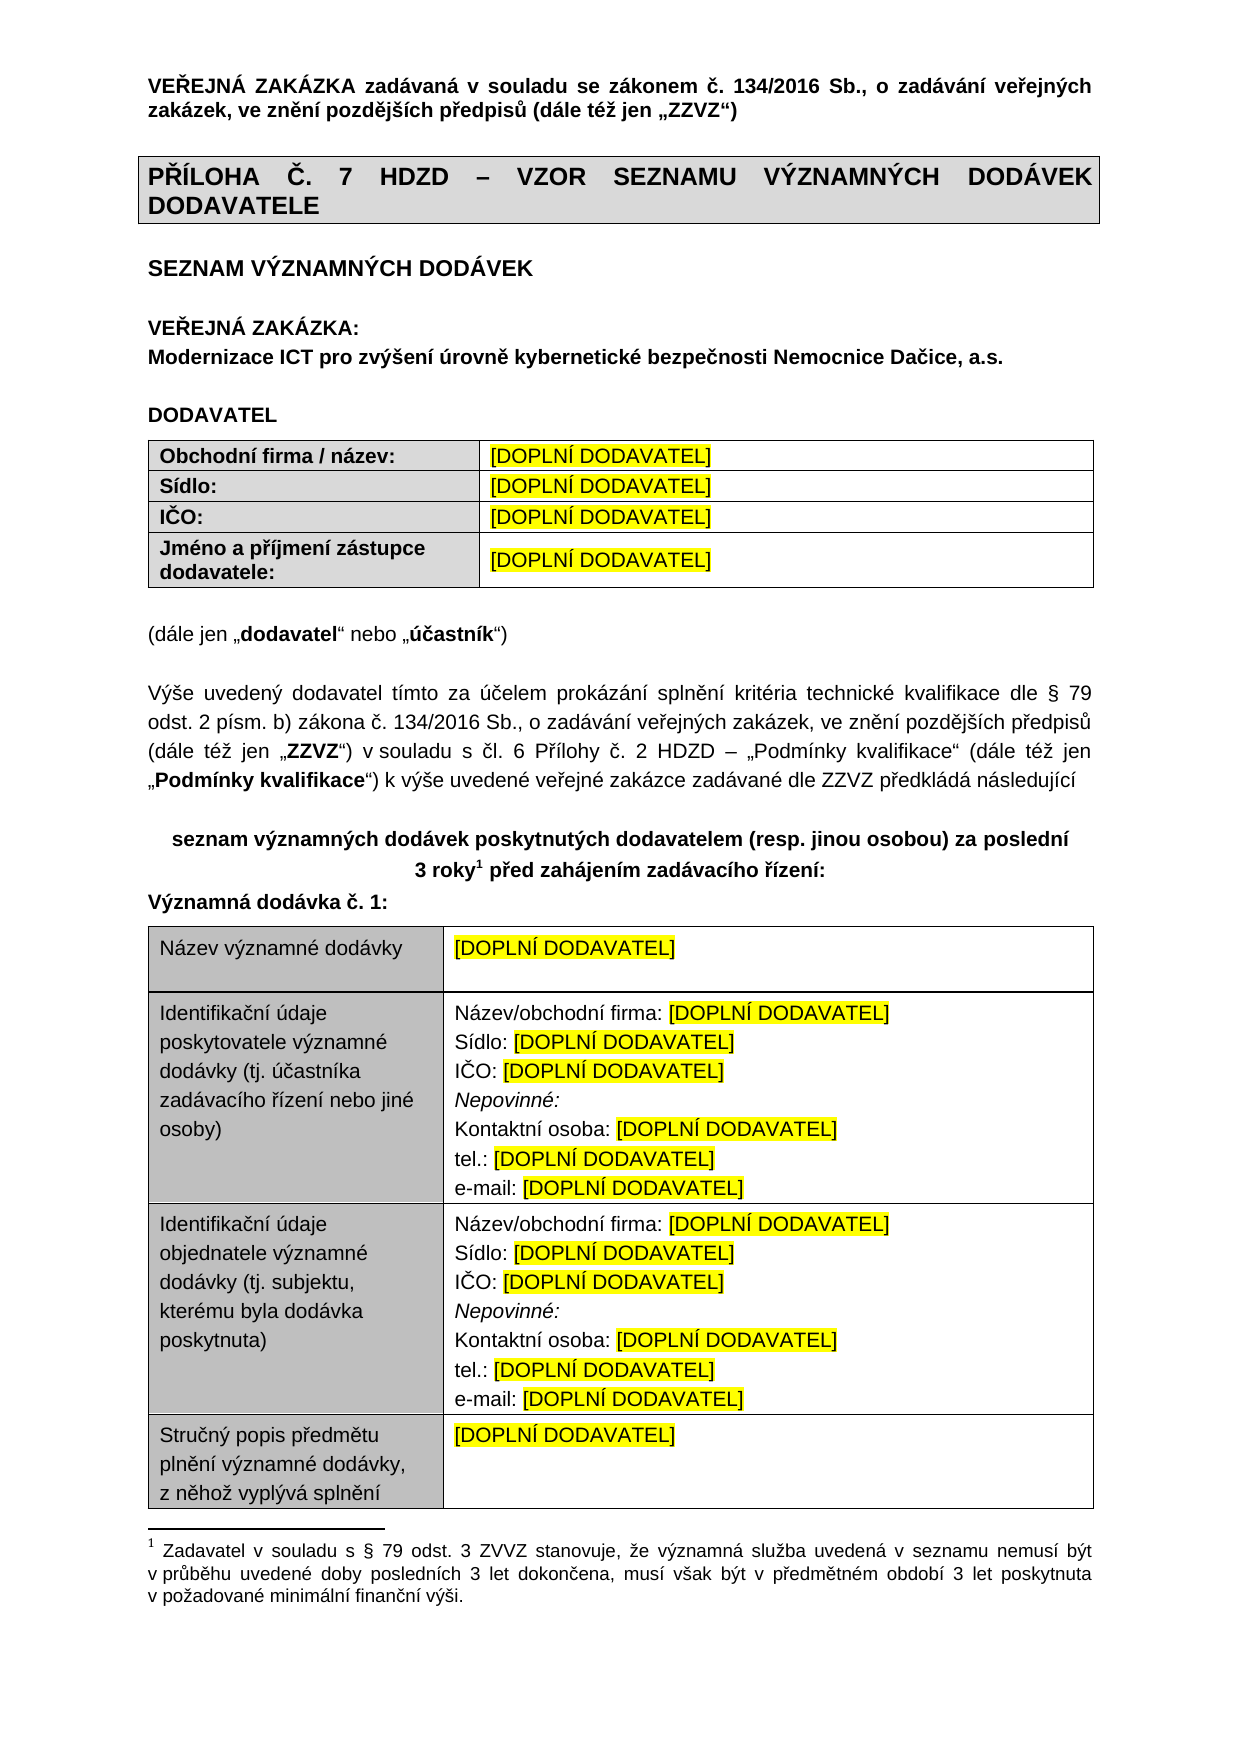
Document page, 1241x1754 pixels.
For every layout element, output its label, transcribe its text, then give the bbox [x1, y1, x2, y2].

text VEŘEJNÁ ZAKÁZKA: [148, 310, 1093, 339]
text SEZNAM VÝZNAMNÝCH dodávek [148, 252, 1093, 281]
text PŘÍLOHA Č. 7 HDZD – VZOR SEZNAMU VÝZNAMNÝCH dodávek dodavatele [139, 157, 1099, 223]
table_cell Sídlo: [149, 471, 479, 501]
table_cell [149, 1415, 443, 1508]
table_header Obchodní firma / název: [149, 441, 479, 470]
text (dále jen „dodavatel“ nebo „účastník“) [148, 617, 1093, 646]
table_cell Identifikační údaje objednatele významné dodávky (tj. subjektu, kterému byla dodávka poskytnuta) [149, 1204, 443, 1413]
text Výše uvedený dodavatel tímto za účelem prokázání splnění kritéria technické kvalifikace dle § 79 odst. 2 písm. b) zákona č. 134/2016 Sb., o zadávání veřejných zakázek, ve znění pozdějších předpisů (dále též jen „ZZVZ“) v souladu s čl. 6 Přílohy č. 2 HDZD – „Podmínky kvalifikace“ (dále též jen „Podmínky kvalifikace“) k výše uvedené veřejné zakázce zadávané dle ZZVZ předkládá následující [148, 675, 1093, 792]
table_cell Název/obchodní firma: [DOPLNÍ DODAVATEL] Sídlo: [DOPLNÍ DODAVATEL] IČO: [DOPLNÍ DODAVATEL] Nepovinné: Kontaktní osoba: [DOPLNÍ DODAVATEL] tel.: [DOPLNÍ DODAVATEL] e-mail: [DOPLNÍ DODAVATEL] [444, 993, 1093, 1202]
text seznam významných dodávek poskytnutých dodavatelem (resp. jinou osobou) za poslední 3 roky před zahájením zadávacího řízení: [148, 821, 1093, 884]
table_cell [DOPLNÍ DODAVATEL] [480, 533, 1093, 587]
table_cell Identifikační údaje poskytovatele významné dodávky (tj. účastníka zadávacího řízení nebo jiné osoby) [149, 993, 443, 1202]
text DODAVATEL [148, 398, 1093, 427]
table_header [DOPLNÍ DODAVATEL] [480, 441, 1093, 470]
table_cell Název/obchodní firma: [DOPLNÍ DODAVATEL] Sídlo: [DOPLNÍ DODAVATEL] IČO: [DOPLNÍ DODAVATEL] Nepovinné: Kontaktní osoba: [DOPLNÍ DODAVATEL] tel.: [DOPLNÍ DODAVATEL] e-mail: [DOPLNÍ DODAVATEL] [444, 1204, 1093, 1413]
table_cell [DOPLNÍ DODAVATEL] [444, 1415, 1093, 1508]
table_header [DOPLNÍ DODAVATEL] [444, 927, 1093, 991]
table_cell IČO: [149, 502, 479, 532]
text Modernizace ICT pro zvýšení úrovně kybernetické bezpečnosti Nemocnice Dačice, a.s. [148, 339, 1093, 369]
table_cell Jméno a příjmení zástupce dodavatele: [149, 533, 479, 587]
table_cell [DOPLNÍ DODAVATEL] [480, 502, 1093, 532]
table_header Název významné dodávky [149, 927, 443, 991]
text Významná dodávka č. 1: [148, 884, 1093, 914]
table_cell [DOPLNÍ DODAVATEL] [480, 471, 1093, 501]
